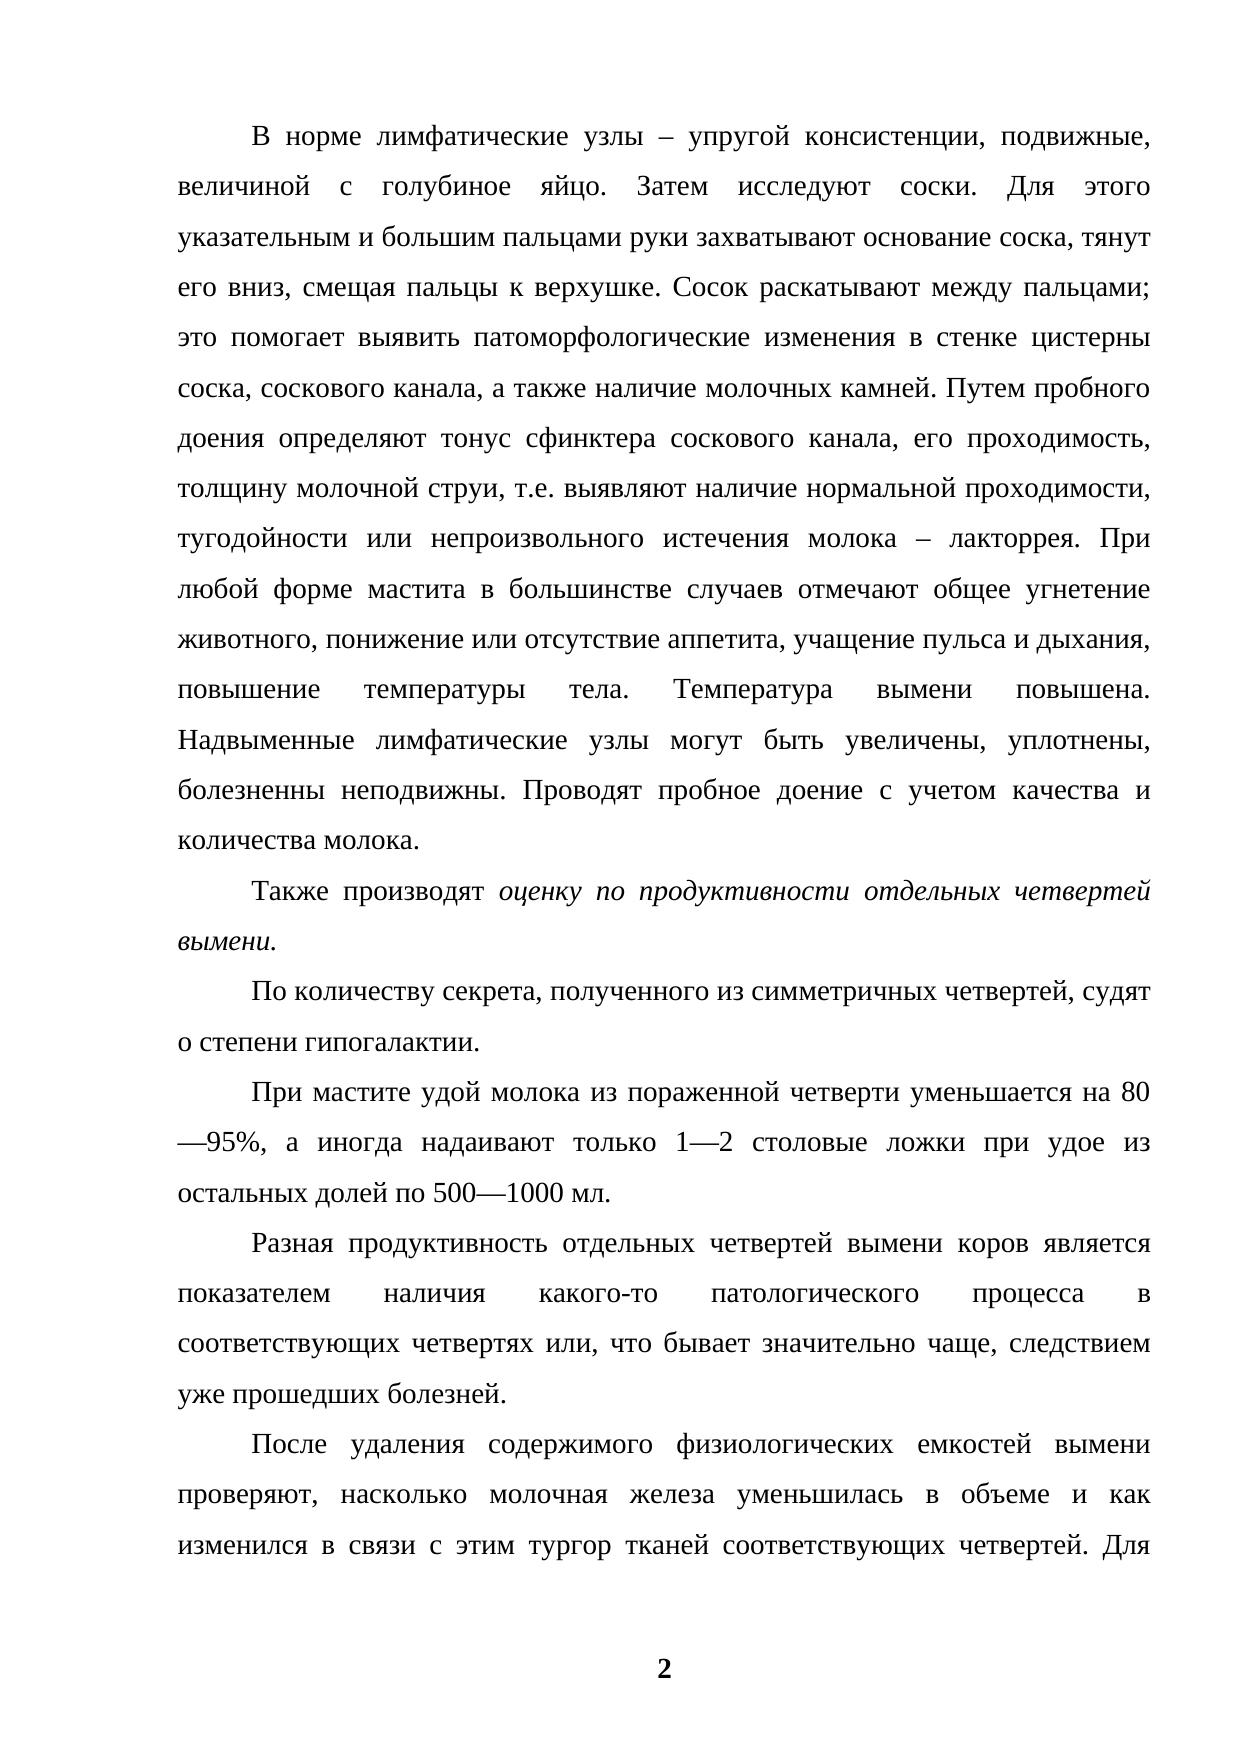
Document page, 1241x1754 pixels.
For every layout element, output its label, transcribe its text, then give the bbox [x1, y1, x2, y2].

text При мастите удой молока из пораженной четверти уменьшается на 80—95%, а иногда надаивают только 1—2 столовые ложки при удое из остальных долей по 500—1000 мл. [177, 1074, 1152, 1208]
text По количеству секрета, полученного из симметричных четвертей, судят о степени гипогалактии. [177, 973, 1152, 1057]
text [177, 1426, 1152, 1560]
text В норме лимфатические узлы – упругой консистенции, подвижные, величиной с голубиное яйцо. Затем исследуют соски. Для этого указательным и большим пальцами руки захватывают основание соска, тянут его вниз, смещая пальцы к верхушке. Сосок раскатывают между пальцами; это помогает выявить патоморфологические изменения в стенке цистерны соска, соскового канала, а также наличие молочных камней. Путем пробного доения определяют тонус сфинктера соскового канала, его проходимость, толщину молочной струи, т.е. выявляют наличие нормальной проходимости, тугодойности или непроизвольного истечения молока – лакторрея. При любой форме мастита в большинстве случаев отмечают общее угнетение животного, понижение или отсутствие аппетита, учащение пульса и дыхания, повышение температуры тела. Температура вымени повышена. Надвыменные лимфатические узлы могут быть увеличены, уплотнены, болезненны неподвижны. Проводят пробное доение с учетом качества и количества молока. [177, 118, 1152, 856]
text Также производят оценку по продуктивности отдельных четвертей вымени. [177, 873, 1152, 957]
text Разная продуктивность отдельных четвертей вымени коров является показателем наличия какого-то патологического процесса в соответствующих четвертях или, что бывает значительно чаще, следствием уже прошедших болезней. [177, 1225, 1152, 1409]
